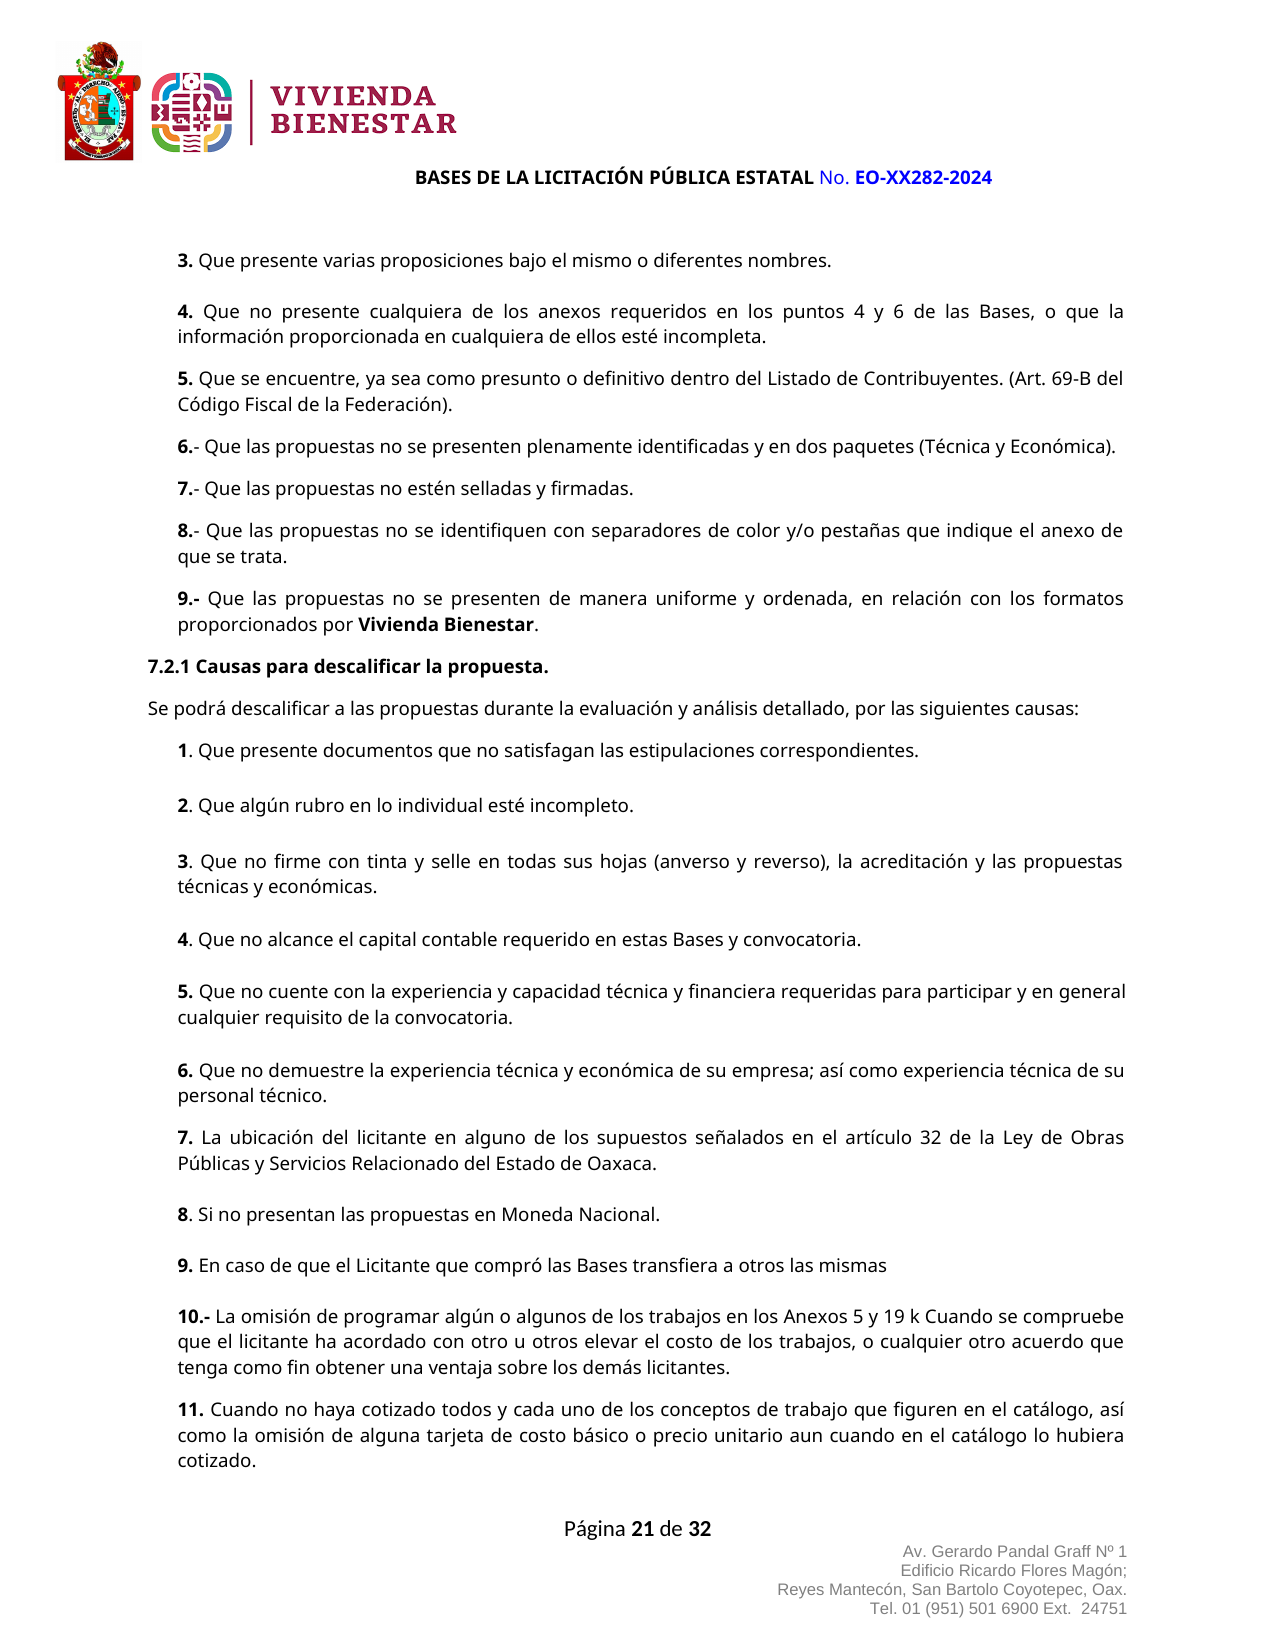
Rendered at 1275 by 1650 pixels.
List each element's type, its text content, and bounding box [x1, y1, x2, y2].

text 8.- Que las propuestas no se identifiquen con separadores de color y/o pestañas que indique el anexo de que se trata. [177, 518, 1125, 569]
text 7.- Que las propuestas no estén selladas y firmadas. [177, 476, 1125, 501]
text 4. Que no alcance el capital contable requerido en estas Bases y convocatoria. [177, 926, 1127, 952]
text 1. Que presente documentos que no satisfagan las estipulaciones correspondientes. [177, 738, 1125, 763]
text 8. Si no presentan las propuestas en Moneda Nacional. [177, 1201, 1125, 1227]
text 6. Que no demuestre la experiencia técnica y económica de su empresa; así como experiencia técnica de su personal técnico. [177, 1057, 1125, 1108]
text 6.- Que las propuestas no se presenten plenamente identificadas y en dos paquetes (Técnica y Económica). [177, 433, 1125, 459]
text 10.- La omisión de programar algún o algunos de los trabajos en los Anexos 5 y 19 k Cuando se compruebe que el licitante ha acordado con otro u otros elevar el costo de los trabajos, o cualquier otro acuerdo que tenga como fin obtener una ventaja sobre los demás licitantes. [177, 1303, 1125, 1380]
text 4. Que no presente cualquiera de los anexos requeridos en los puntos 4 y 6 de las Bases, o que la información proporcionada en cualquiera de ellos esté incompleta. [177, 298, 1125, 349]
text 9.- Que las propuestas no se presenten de manera uniforme y ordenada, en relación con los formatos proporcionados por Vivienda Bienestar. [177, 586, 1125, 637]
text 3. Que no firme con tinta y selle en todas sus hojas (anverso y reverso), la acreditación y las propuestas técnicas y económicas. [177, 848, 1125, 899]
text 5. Que no cuente con la experiencia y capacidad técnica y financiera requeridas para participar y en general cualquier requisito de la convocatoria. [177, 979, 1127, 1030]
text 7.2.1 Causas para descalificar la propuesta. [148, 653, 1125, 679]
picture [55, 41, 143, 163]
picture [147, 64, 473, 161]
text Se podrá descalificar a las propuestas durante la evaluación y análisis detallado, por las siguientes causas: [148, 695, 1125, 721]
text 3. Que presente varias proposiciones bajo el mismo o diferentes nombres. [177, 247, 1125, 272]
text 9. En caso de que el Licitante que compró las Bases transfiera a otros las mismas [177, 1252, 1098, 1278]
text 5. Que se encuentre, ya sea como presunto o definitivo dentro del Listado de Contribuyentes. (Art. 69-B del Código Fiscal de la Federación). [177, 366, 1125, 417]
text 11. Cuando no haya cotizado todos y cada uno de los conceptos de trabajo que figuren en el catálogo, así como la omisión de alguna tarjeta de costo básico o precio unitario aun cuando en el catálogo lo hubiera cotizado. [177, 1396, 1125, 1473]
text 7. La ubicación del licitante en alguno de los supuestos señalados en el artículo 32 de la Ley de Obras Públicas y Servicios Relacionado del Estado de Oaxaca. [177, 1124, 1125, 1176]
text 2. Que algún rubro en lo individual esté incompleto. [177, 793, 1125, 818]
